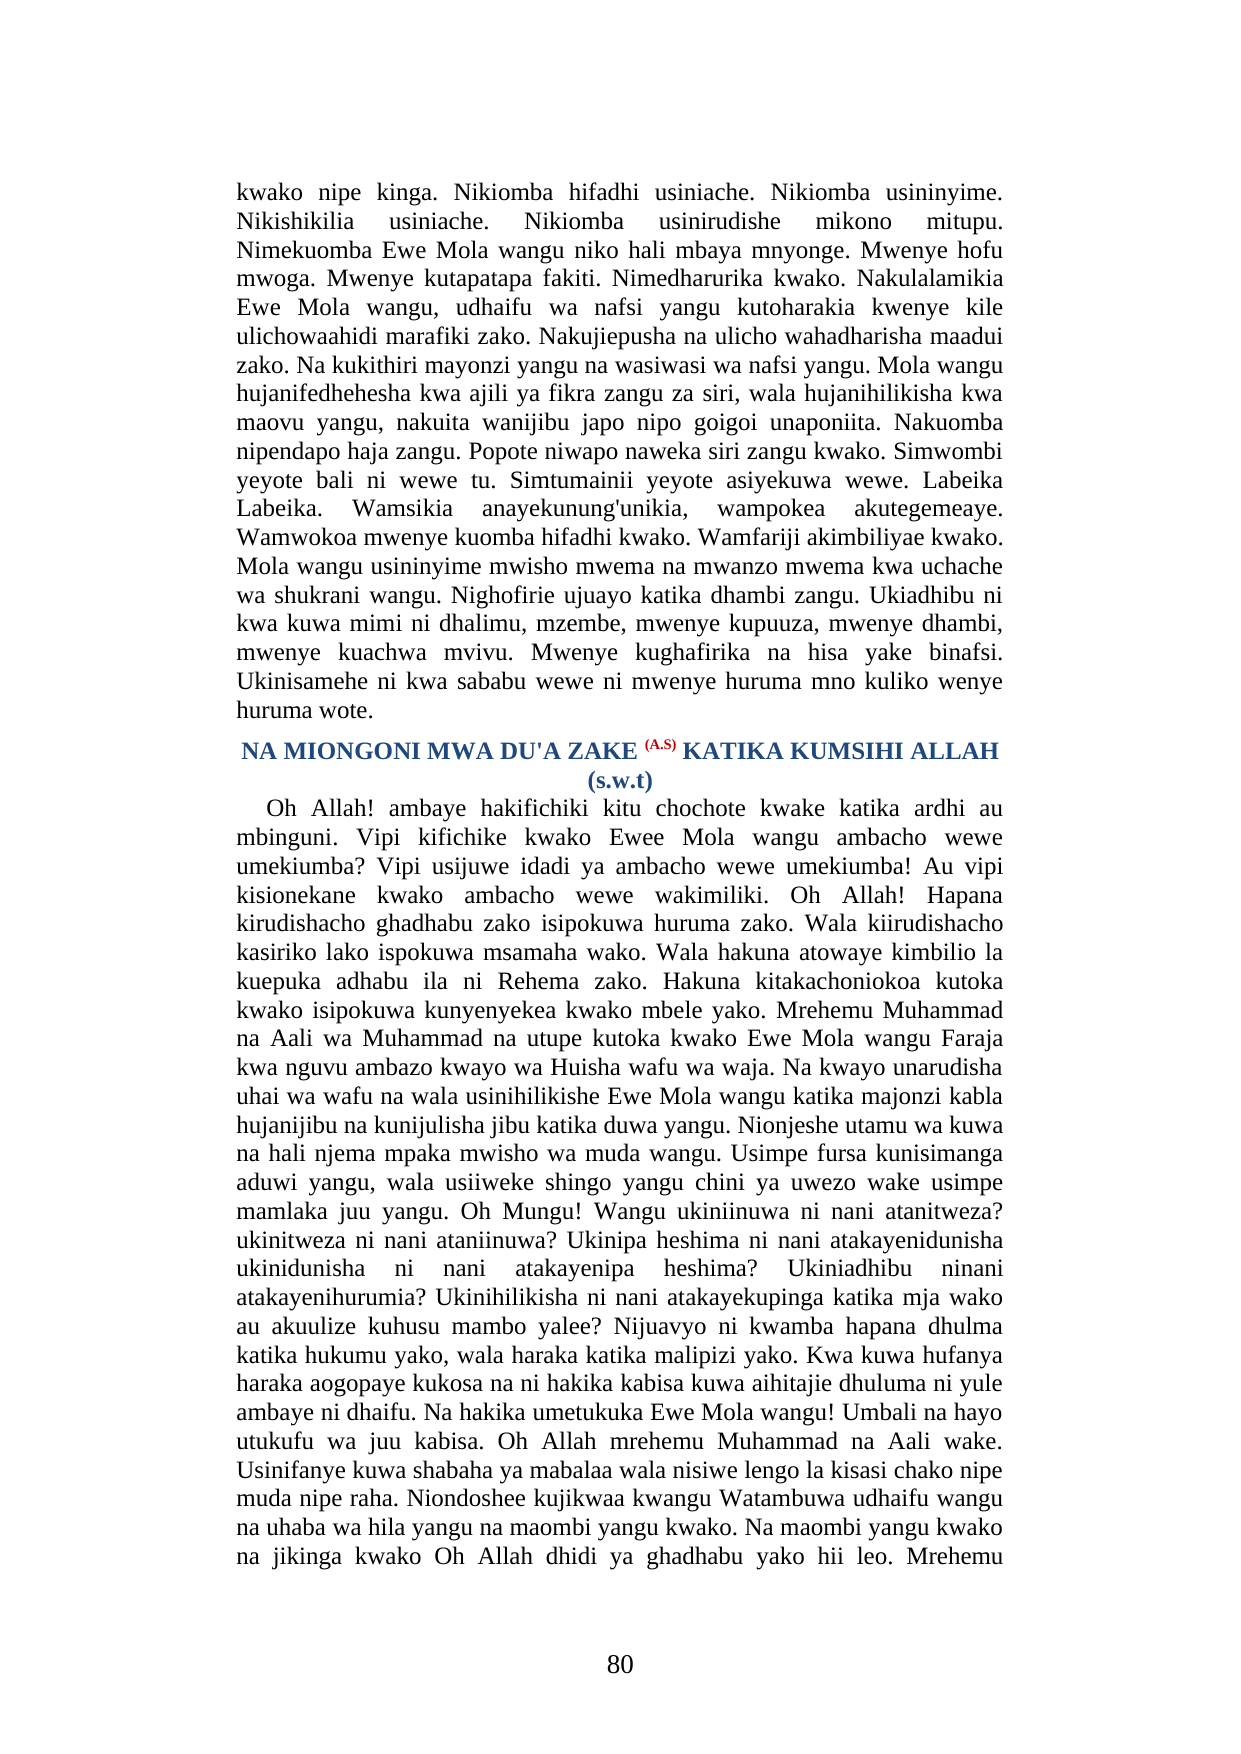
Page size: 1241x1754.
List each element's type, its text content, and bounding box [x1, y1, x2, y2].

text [236, 793, 1004, 1570]
subtitle NA MIONGONI MWA DU'A ZAKE (A.S) KATIKA KUMSIHI ALLAH (s.w.t) [236, 736, 1004, 793]
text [236, 177, 1004, 723]
